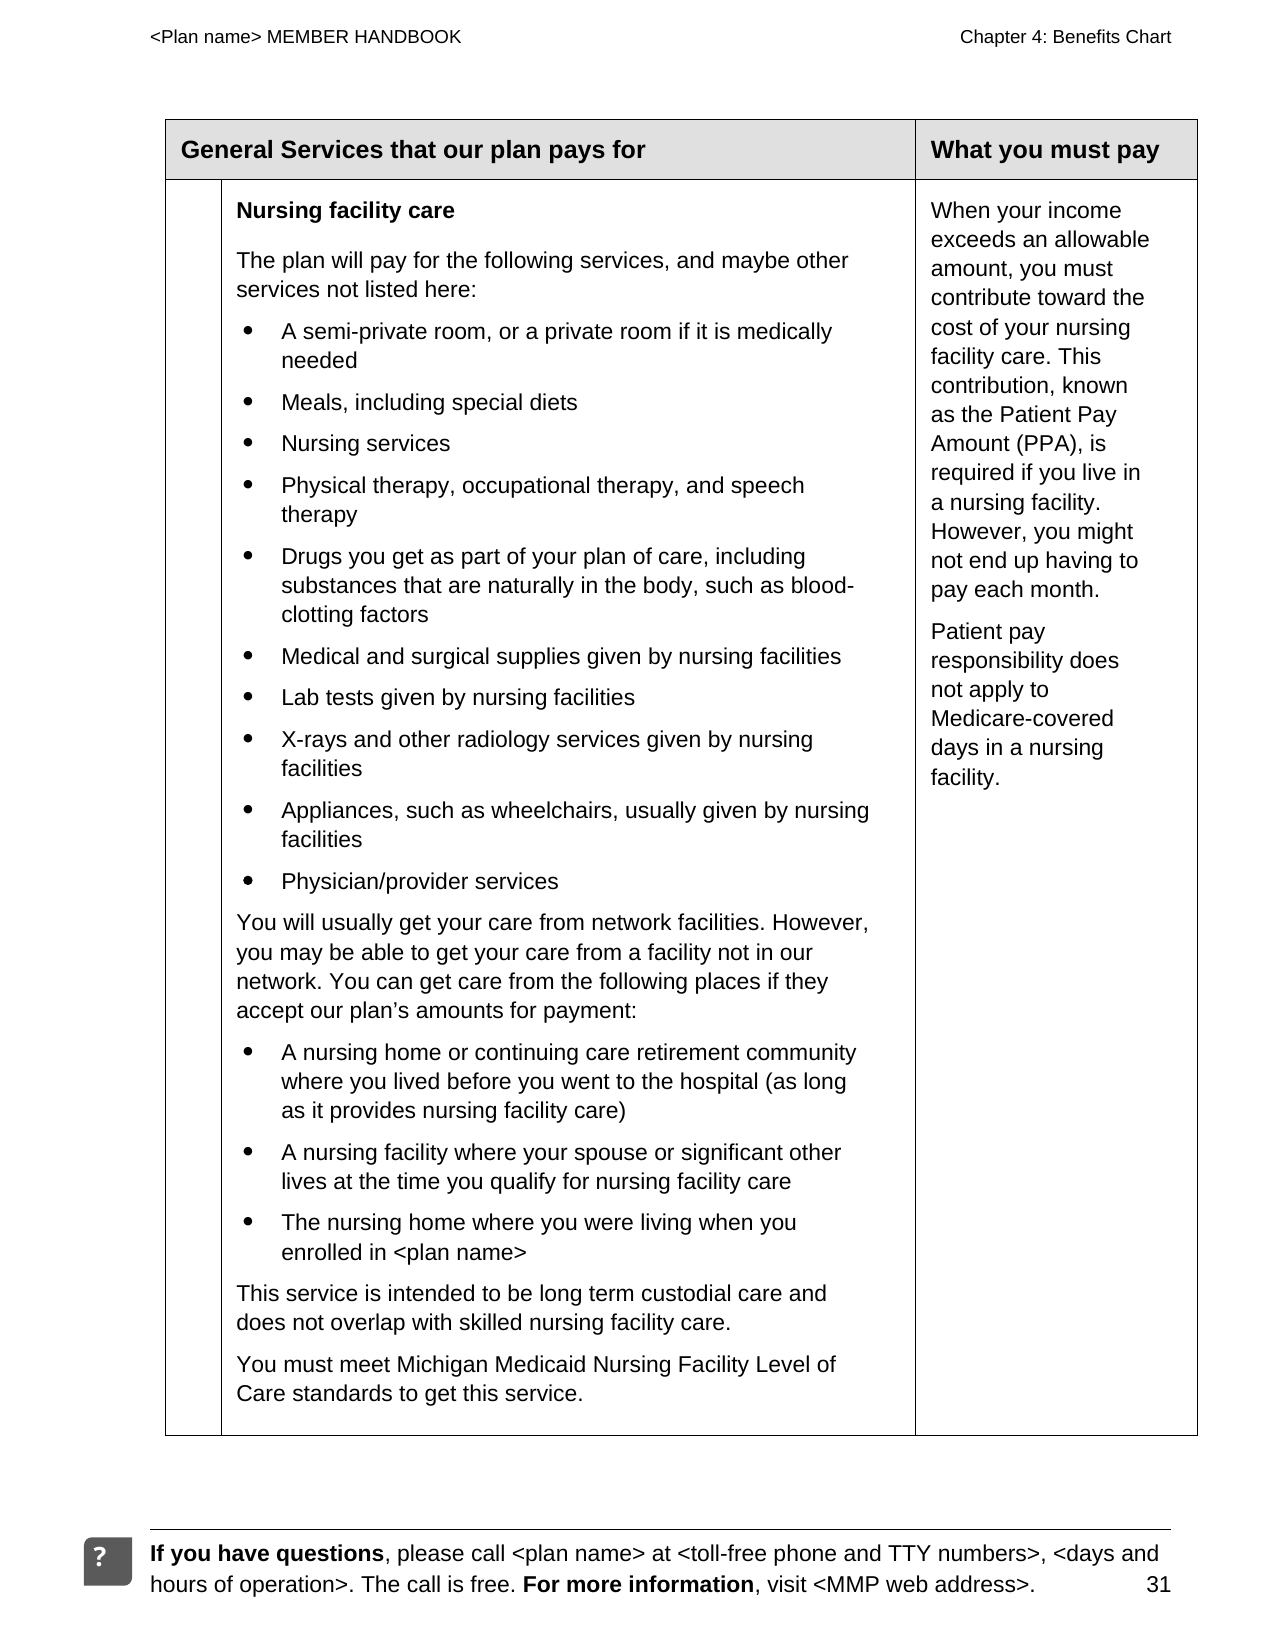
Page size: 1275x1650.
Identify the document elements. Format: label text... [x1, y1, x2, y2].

table_cell Nursing facility care The plan will pay for the following services, and maybe other services not listed here: A semi-private room, or a private room if it is medically needed Meals, including special diets Nursing services Physical therapy, occupational therapy, and speech therapy Drugs you get as part of your plan of care, including substances that are naturally in the body, such as blood-clotting factors Medical and surgical supplies given by nursing facilities Lab tests given by nursing facilities X-rays and other radiology services given by nursing facilities Appliances, such as wheelchairs, usually given by nursing facilities Physician/provider services You will usually get your care from network facilities. However, you may be able to get your care from a facility not in our network. You can get care from the following places if they accept our plan’s amounts for payment: A nursing home or continuing care retirement community where you lived before you went to the hospital (as long as it provides nursing facility care) A nursing facility where your spouse or significant other lives at the time you qualify for nursing facility care The nursing home where you were living when you enrolled in <plan name> This service is intended to be long term custodial care and does not overlap with skilled nursing facility care. You must meet Michigan Medicaid Nursing Facility Level of Care standards to get this service. [222, 180, 915, 1435]
table_header General Services that our plan pays for [166, 120, 915, 179]
table_cell When your income exceeds an allowable amount, you must contribute toward the cost of your nursing facility care. This contribution, known as the Patient Pay Amount (PPA), is required if you live in a nursing facility. However, you might not end up having to pay each month. Patient pay responsibility does not apply to Medicare-covered days in a nursing facility. [916, 180, 1197, 1435]
table_header What you must pay [916, 120, 1197, 179]
table_cell [166, 180, 221, 1435]
